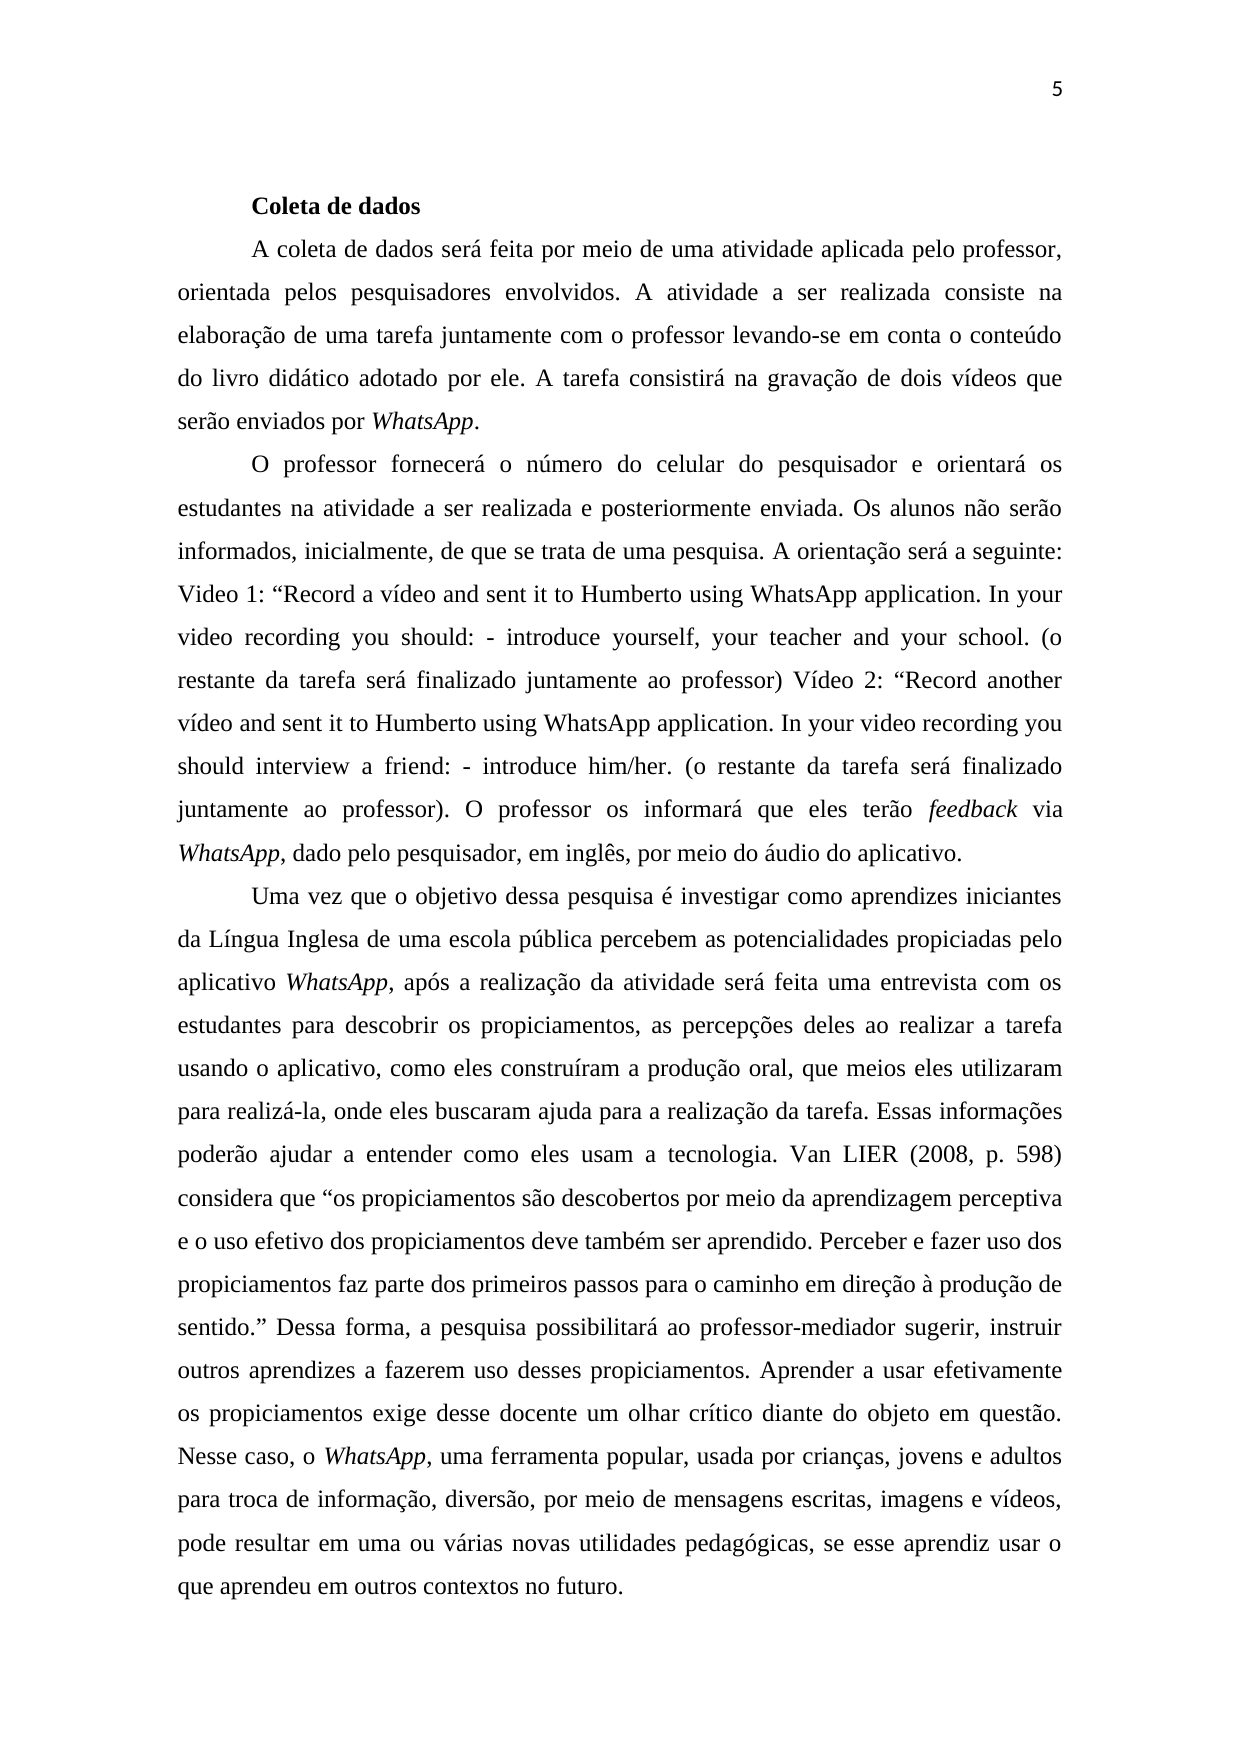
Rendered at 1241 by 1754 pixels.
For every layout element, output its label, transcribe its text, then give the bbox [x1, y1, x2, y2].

text O professor fornecerá o número do celular do pesquisador e orientará os estudantes na atividade a ser realizada e posteriormente enviada. Os alunos não serão informados, inicialmente, de que se trata de uma pesquisa. A orientação será a seguinte: Video 1: “Record a vídeo and sent it to Humberto using WhatsApp application. In your video recording you should: - introduce yourself, your teacher and your school. (o restante da tarefa será finalizado juntamente ao professor) Vídeo 2: “Record another vídeo and sent it to Humberto using WhatsApp application. In your video recording you should interview a friend: - introduce him/her. (o restante da tarefa será finalizado juntamente ao professor). O professor os informará que eles terão feedback via WhatsApp, dado pelo pesquisador, em inglês, por meio do áudio do aplicativo. [177, 449, 1063, 866]
text Coleta de dados [177, 191, 1063, 219]
text A coleta de dados será feita por meio de uma atividade aplicada pelo professor, orientada pelos pesquisadores envolvidos. A atividade a ser realizada consiste na elaboração de uma tarefa juntamente com o professor levando-se em conta o conteúdo do livro didático adotado por ele. A tarefa consistirá na gravação de dois vídeos que serão enviados por WhatsApp. [177, 234, 1063, 435]
text Uma vez que o objetivo dessa pesquisa é investigar como aprendizes iniciantes da Língua Inglesa de uma escola pública percebem as potencialidades propiciadas pelo aplicativo WhatsApp, após a realização da atividade será feita uma entrevista com os estudantes para descobrir os propiciamentos, as percepções deles ao realizar a tarefa usando o aplicativo, como eles construíram a produção oral, que meios eles utilizaram para realizá-la, onde eles buscaram ajuda para a realização da tarefa. Essas informações poderão ajudar a entender como eles usam a tecnologia. Van LIER (2008, p. 598) considera que “os propiciamentos são descobertos por meio da aprendizagem perceptiva e o uso efetivo dos propiciamentos deve também ser aprendido. Perceber e fazer uso dos propiciamentos faz parte dos primeiros passos para o caminho em direção à produção de sentido.” Dessa forma, a pesquisa possibilitará ao professor-mediador sugerir, instruir outros aprendizes a fazerem uso desses propiciamentos. Aprender a usar efetivamente os propiciamentos exige desse docente um olhar crítico diante do objeto em questão. Nesse caso, o WhatsApp, uma ferramenta popular, usada por crianças, jovens e adultos para troca de informação, diversão, por meio de mensagens escritas, imagens e vídeos, pode resultar em uma ou várias novas utilidades pedagógicas, se esse aprendiz usar o que aprendeu em outros contextos no futuro. [177, 881, 1063, 1599]
